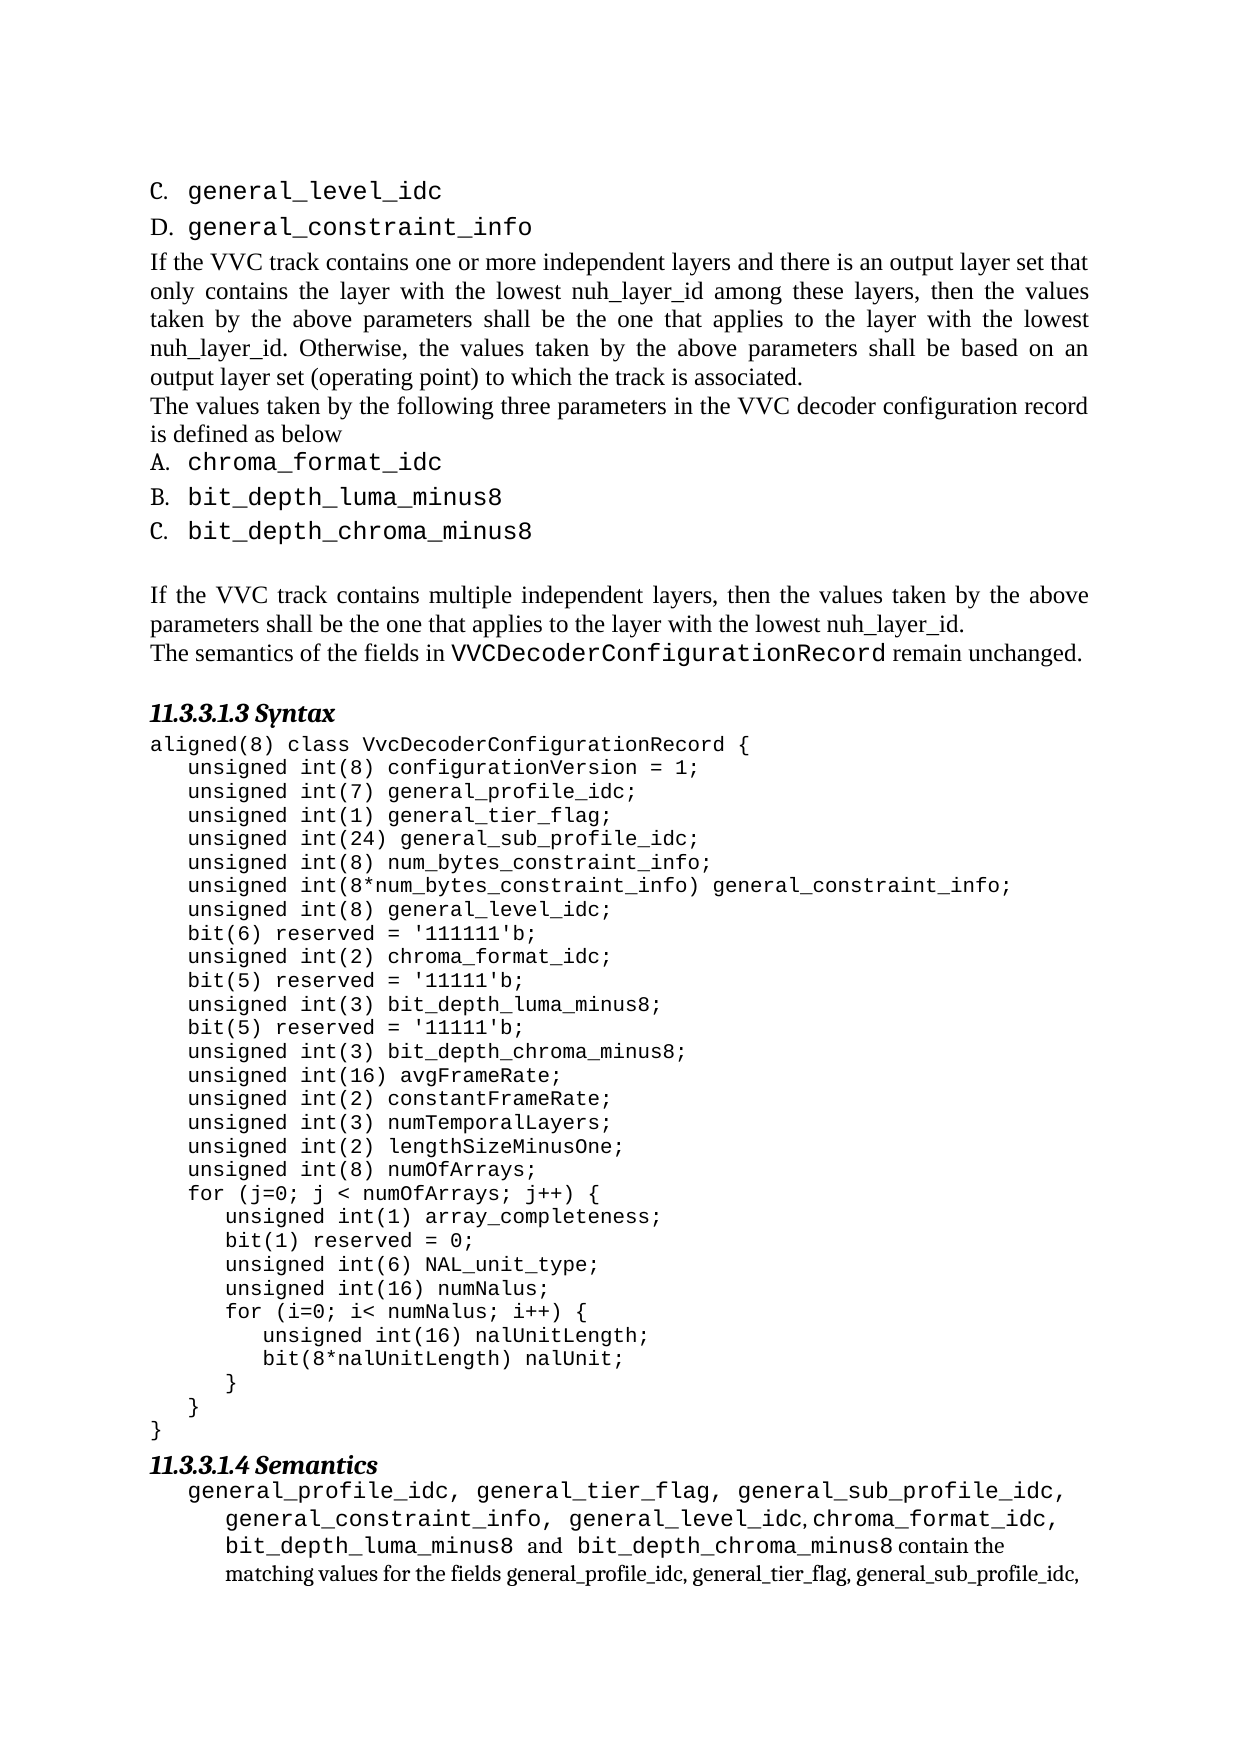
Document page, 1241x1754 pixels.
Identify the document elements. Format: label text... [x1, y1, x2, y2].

list general_constraint_info [150, 212, 1090, 242]
list bit_depth_chroma_minus8 [150, 517, 1090, 547]
list chroma_format_idc [150, 448, 1090, 478]
text If the VVC track contains multiple independent layers, then the values taken by the above parameters shall be the one that applies to the layer with the lowest nuh_layer_id. [150, 580, 1090, 638]
text aligned(8) class VvcDecoderConfigurationRecord { unsigned int(8) configurationVersion = 1; unsigned int(7) general_profile_idc; unsigned int(1) general_tier_flag; unsigned int(24) general_sub_profile_idc; unsigned int(8) num_bytes_constraint_info; unsigned int(8*num_bytes_constraint_info) general_constraint_info; unsigned int(8) general_level_idc; bit(6) reserved = '111111'b; unsigned int(2) chroma_format_idc; bit(5) reserved = '11111'b; unsigned int(3) bit_depth_luma_minus8; bit(5) reserved = '11111'b; unsigned int(3) bit_depth_chroma_minus8; unsigned int(16) avgFrameRate; unsigned int(2) constantFrameRate; unsigned int(3) numTemporalLayers; unsigned int(2) lengthSizeMinusOne; unsigned int(8) numOfArrays; for (j=0; j < numOfArrays; j++) { unsigned int(1) array_completeness; bit(1) reserved = 0; unsigned int(6) NAL_unit_type; unsigned int(16) numNalus; for (i=0; i< numNalus; i++) { unsigned int(16) nalUnitLength; bit(8*nalUnitLength) nalUnit; } } } [150, 734, 1090, 1443]
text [187, 1479, 1090, 1587]
list general_level_idc [150, 177, 1090, 207]
text If the VVC track contains one or more independent layers and there is an output layer set that only contains the layer with the lowest nuh_layer_id among these layers, then the values taken by the above parameters shall be the one that applies to the layer with the lowest nuh_layer_id. Otherwise, the values taken by the above parameters shall be based on an output layer set (operating point) to which the track is associated. [150, 247, 1090, 391]
list Semantics [150, 1456, 1090, 1479]
text The semantics of the fields in VVCDecoderConfigurationRecord remain unchanged. [150, 638, 1090, 668]
text The values taken by the following three parameters in the VVC decoder configuration record is defined as below [150, 391, 1090, 448]
list bit_depth_luma_minus8 [150, 483, 1090, 513]
list Syntax [150, 703, 1090, 727]
